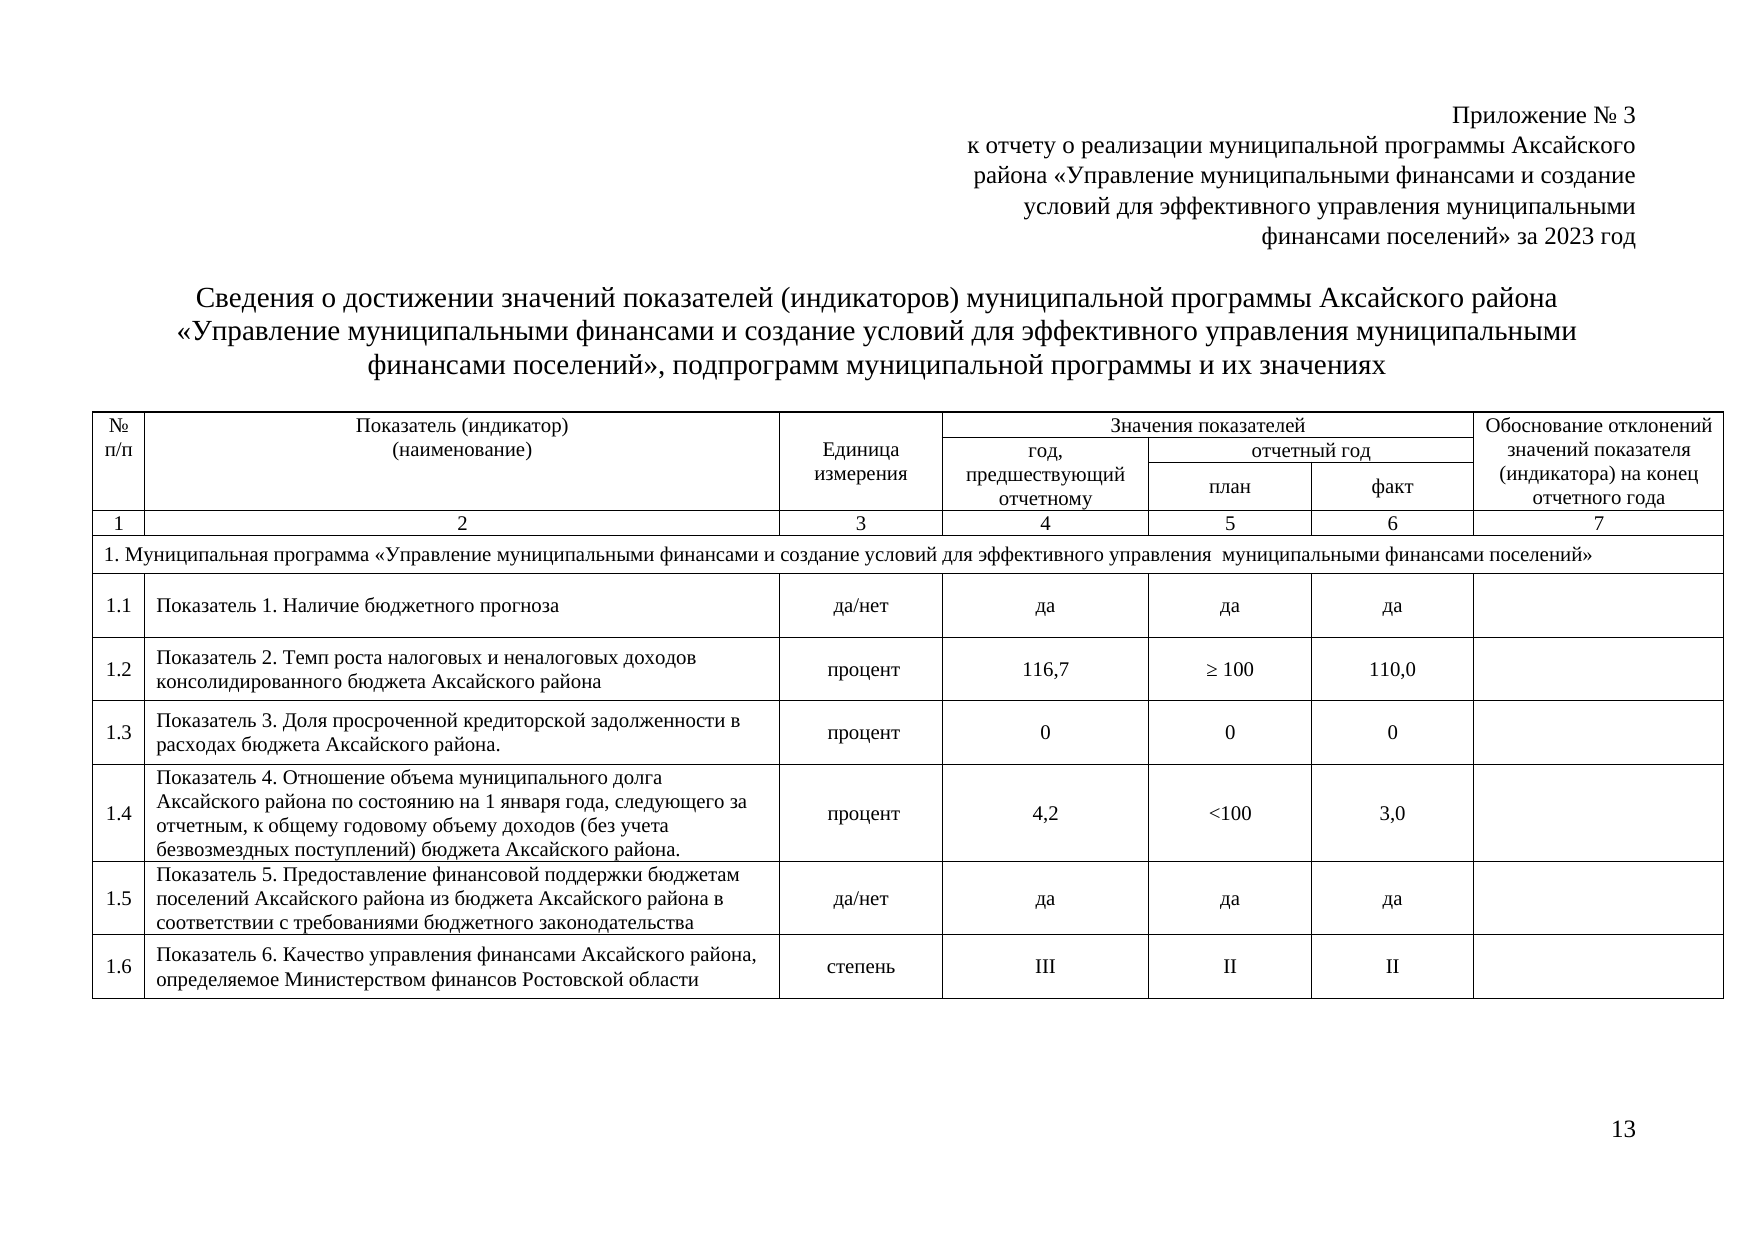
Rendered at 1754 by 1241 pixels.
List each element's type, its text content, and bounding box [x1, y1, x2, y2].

table_cell 2 [145, 511, 779, 535]
table_cell 3 [780, 511, 942, 535]
table_cell 0 [1149, 701, 1311, 764]
table_header Показатель (индикатор) (наименование) [145, 413, 779, 510]
table_cell 1.1 [93, 574, 144, 637]
table_cell 4 [943, 511, 1148, 535]
table_header Обоснование отклонений значений показателя (индикатора) на конец отчетного года [1474, 413, 1723, 510]
table_cell Показатель 6. Качество управления финансами Аксайского района, определяемое Министерством финансов Ростовской области [145, 935, 779, 998]
table_cell Показатель 3. Доля просроченной кредиторской задолженности в расходах бюджета Аксайского района. [145, 701, 779, 764]
table_cell отчетный год [1149, 438, 1473, 462]
table_cell процент [780, 765, 942, 861]
table_cell Показатель 4. Отношение объема муниципального долга Аксайского района по состоянию на 1 января года, следующего за отчетным, к общему годовому объему доходов (без учета безвозмездных поступлений) бюджета Аксайского района. [145, 765, 779, 861]
table_cell 3,0 [1312, 765, 1473, 861]
table_cell [1474, 862, 1723, 934]
table_cell 1 [93, 511, 144, 535]
table_cell да/нет [780, 574, 942, 637]
table_cell 110,0 [1312, 638, 1473, 700]
table_cell [1474, 638, 1723, 700]
table_cell 1. Муниципальная программа «Управление муниципальными финансами и создание условий для эффективного управления муниципальными финансами поселений» [93, 536, 1723, 573]
table_cell II [1312, 935, 1473, 998]
table_cell 6 [1312, 511, 1473, 535]
table_cell процент [780, 701, 942, 764]
table_cell год, предшествующий отчетному [943, 438, 1148, 510]
table_cell 1.3 [93, 701, 144, 764]
table_cell да [943, 574, 1148, 637]
table_cell Показатель 1. Наличие бюджетного прогноза [145, 574, 779, 637]
table_cell 0 [1312, 701, 1473, 764]
table_cell факт [1312, 463, 1473, 510]
table_cell II [1149, 935, 1311, 998]
text Приложение № 3 [118, 100, 1636, 129]
table_cell степень [780, 935, 942, 998]
table_cell III [943, 935, 1148, 998]
table_cell 1.6 [93, 935, 144, 998]
table_cell [1474, 765, 1723, 861]
table_cell [1474, 701, 1723, 764]
table_cell 1.5 [93, 862, 144, 934]
table_cell 5 [1149, 511, 1311, 535]
text Сведения о достижении значений показателей (индикаторов) муниципальной программы Аксайского района «Управление муниципальными финансами и создание условий для эффективного управления муниципальными финансами поселений», подпрограмм муниципальной программы и их значениях [118, 280, 1636, 380]
table_cell 7 [1474, 511, 1723, 535]
table_cell Показатель 2. Темп роста налоговых и неналоговых доходов консолидированного бюджета Аксайского района [145, 638, 779, 700]
table_cell [1474, 574, 1723, 637]
table_cell да [1149, 862, 1311, 934]
table_header Значения показателей [943, 413, 1473, 437]
table_header Единица измерения [780, 413, 942, 510]
table_cell да/нет [780, 862, 942, 934]
table_cell 4,2 [943, 765, 1148, 861]
table_cell Показатель 5. Предоставление финансовой поддержки бюджетам поселений Аксайского района из бюджета Аксайского района в соответствии с требованиями бюджетного законодательства [145, 862, 779, 934]
table_cell да [1312, 574, 1473, 637]
table_cell да [943, 862, 1148, 934]
table_header № п/п [93, 413, 144, 510]
table_cell <100 [1149, 765, 1311, 861]
text к отчету о реализации муниципальной программы Аксайского района «Управление муниципальными финансами и создание условий для эффективного управления муниципальными финансами поселений» за 2023 год [962, 131, 1636, 249]
table_cell [1474, 935, 1723, 998]
table_cell процент [780, 638, 942, 700]
table_cell план [1149, 463, 1311, 510]
table_cell 116,7 [943, 638, 1148, 700]
table_cell да [1312, 862, 1473, 934]
table_cell да [1149, 574, 1311, 637]
table_cell 1.2 [93, 638, 144, 700]
table_cell 0 [943, 701, 1148, 764]
table_cell 1.4 [93, 765, 144, 861]
table_cell ≥ 100 [1149, 638, 1311, 700]
